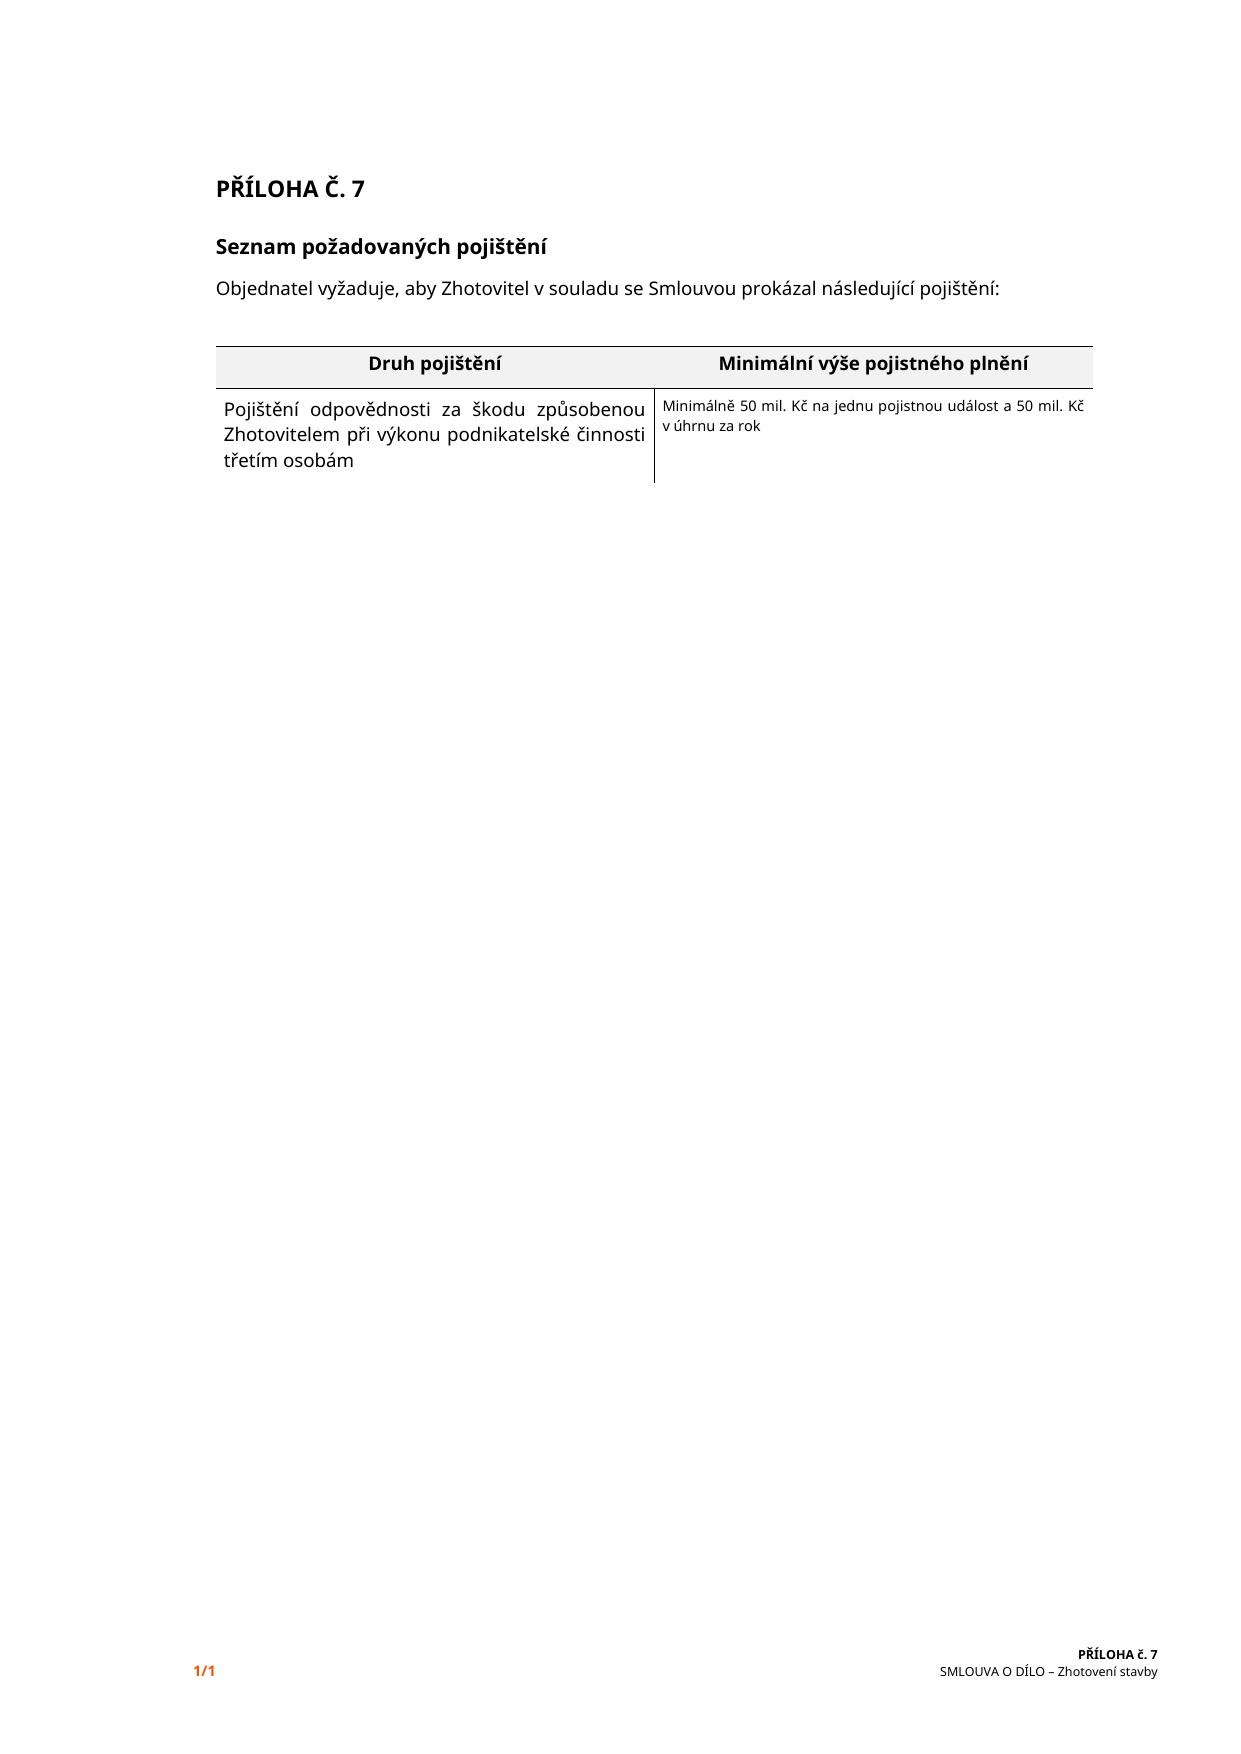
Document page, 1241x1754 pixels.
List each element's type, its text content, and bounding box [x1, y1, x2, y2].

table_header Minimální výše pojistného plnění [654, 347, 1093, 388]
table_header Druh pojištění [216, 347, 654, 388]
text Objednatel vyžaduje, aby Zhotovitel v souladu se Smlouvou prokázal následující pojištění: [216, 276, 1093, 301]
text Příloha č. 7 [216, 172, 1093, 204]
table_cell Minimálně 50 mil. Kč na jednu pojistnou událost a 50 mil. Kč v úhrnu za rok [655, 389, 1093, 482]
table_cell Pojištění odpovědnosti za škodu způsobenou Zhotovitelem při výkonu podnikatelské činnosti třetím osobám [216, 389, 654, 482]
text Seznam požadovaných pojištění [216, 232, 1093, 260]
